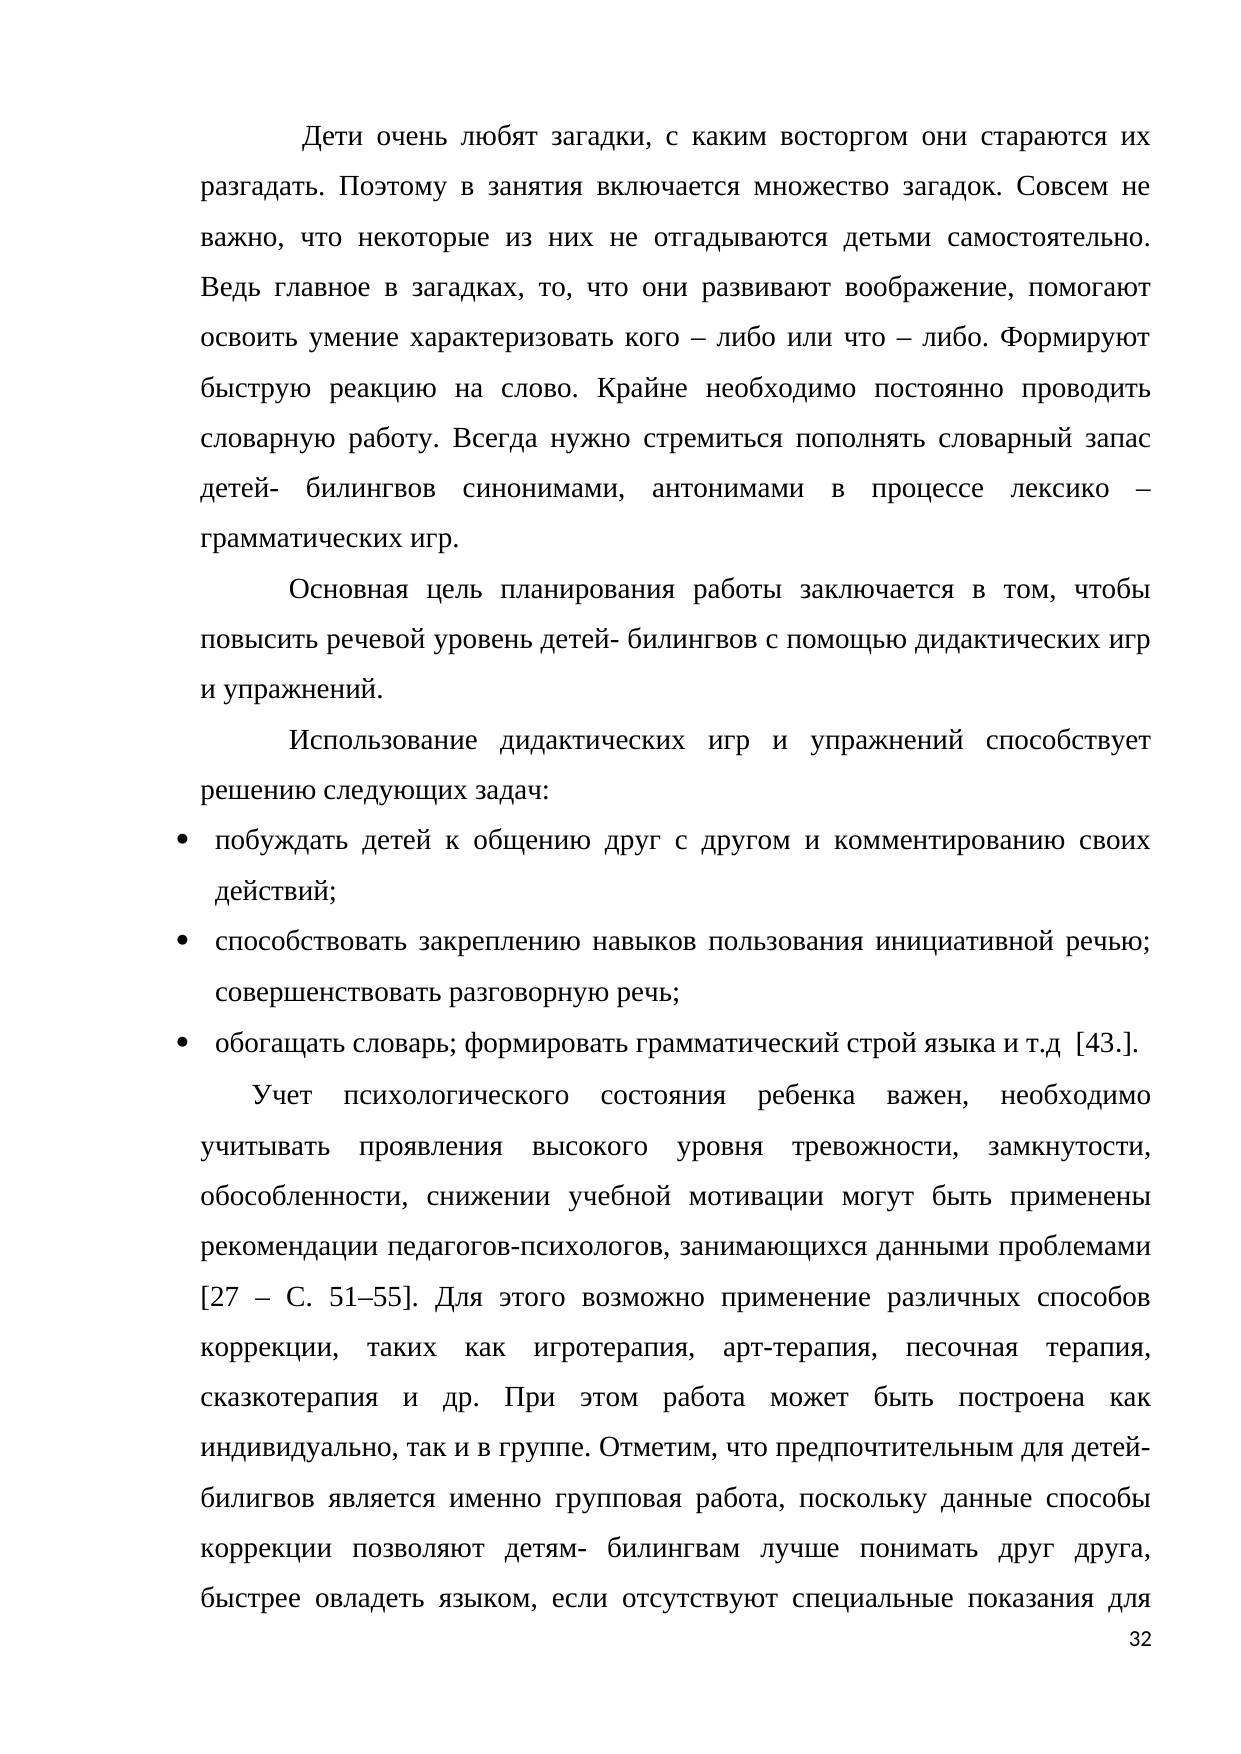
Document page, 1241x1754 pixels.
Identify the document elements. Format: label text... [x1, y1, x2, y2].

list способствовать закреплению навыков пользования инициативной речью; совершенствовать разговорную речь; [177, 923, 1152, 1007]
list обогащать словарь; формировать грамматический строй языка и т.д [43.]. [177, 1024, 1152, 1059]
text Использование дидактических игр и упражнений способствует решению следующих задач: [200, 722, 1152, 806]
list побуждать детей к общению друг с другом и комментированию своих действий; [177, 822, 1152, 906]
text Дети очень любят загадки, с каким восторгом они стараются их разгадать. Поэтому в занятия включается множество загадок. Совсем не важно, что некоторые из них не отгадываются детьми самостоятельно. Ведь главное в загадках, то, что они развивают воображение, помогают освоить умение характеризовать кого – либо или что – либо. Формируют быструю реакцию на слово. Крайне необходимо постоянно проводить словарную работу. Всегда нужно стремиться пополнять словарный запас детей- билингвов синонимами, антонимами в процессе лексико – грамматических игр. [200, 118, 1152, 554]
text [200, 1077, 1152, 1614]
text Основная цель планирования работы заключается в том, чтобы повысить речевой уровень детей- билингвов с помощью дидактических игр и упражнений. [200, 571, 1152, 705]
